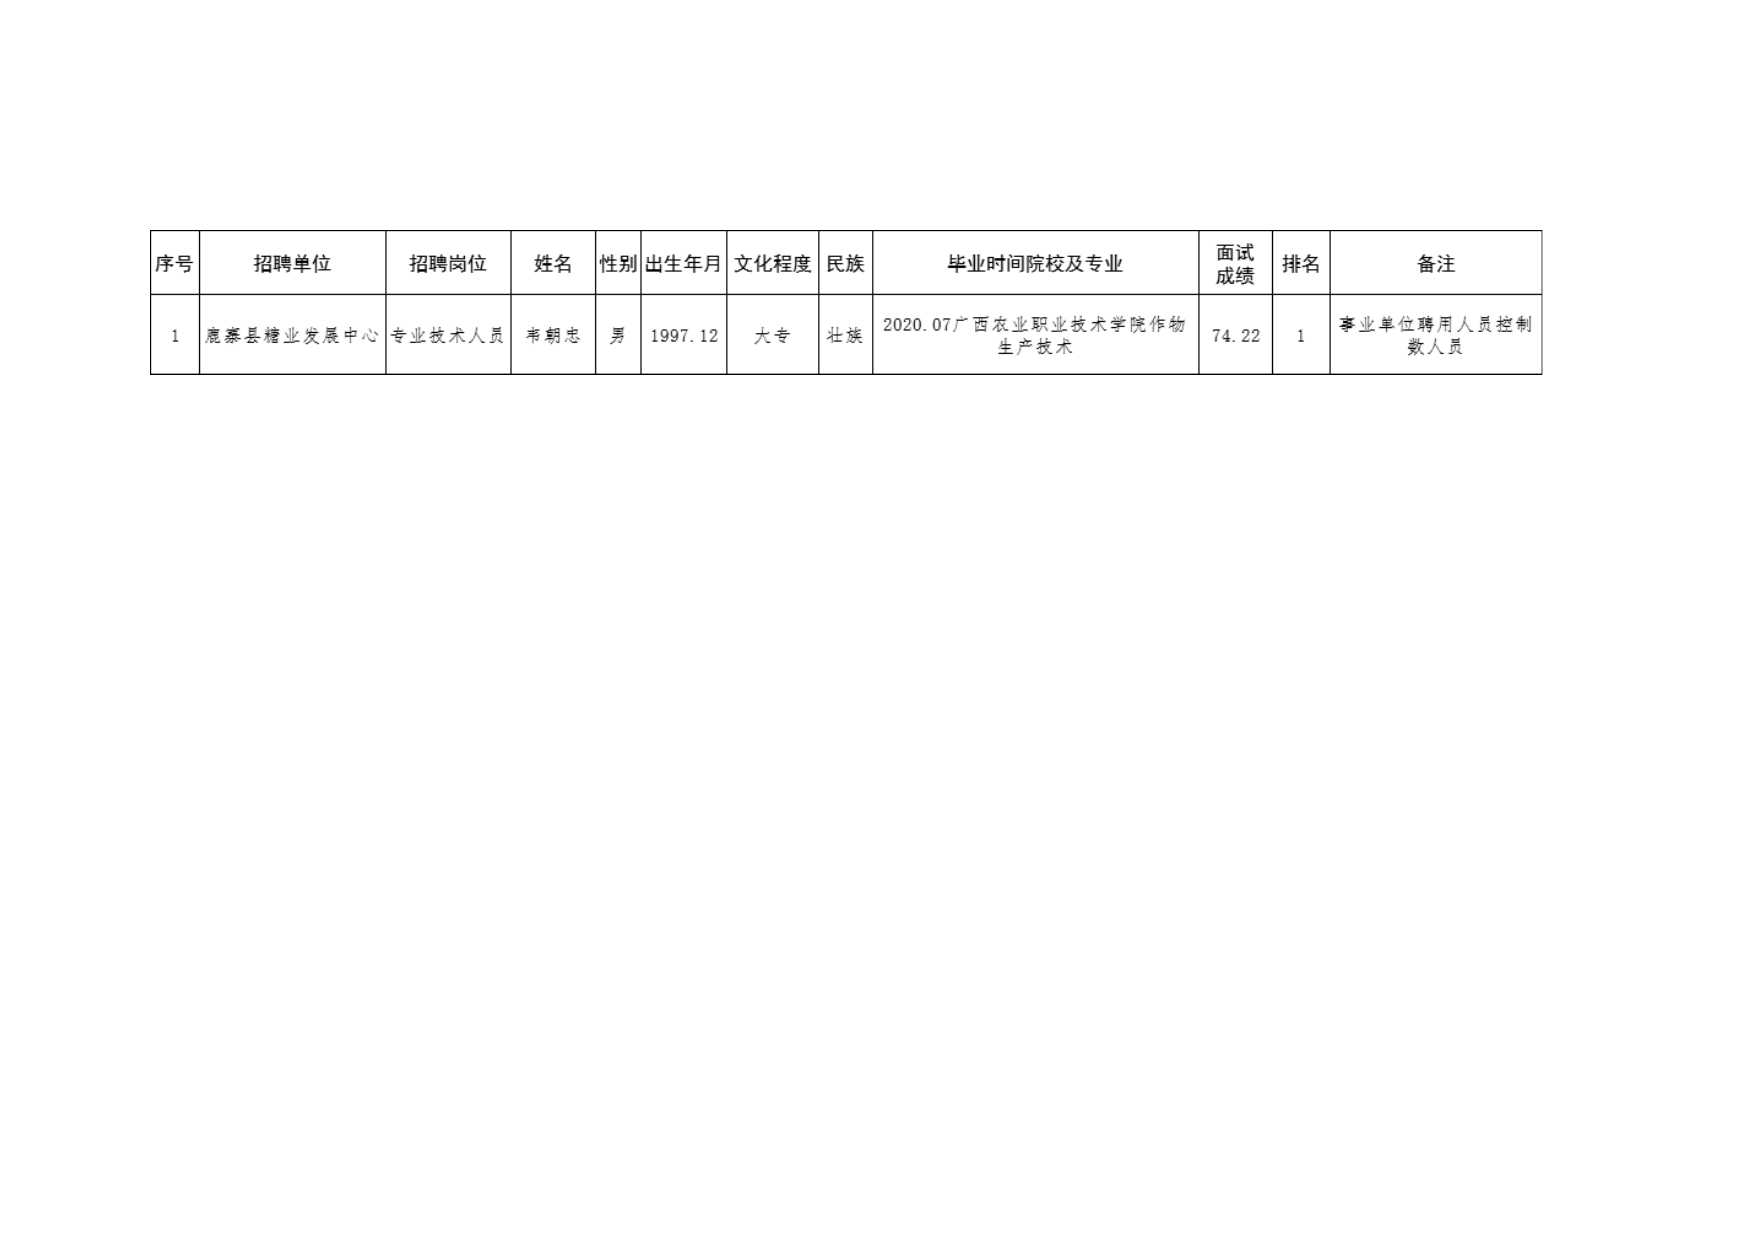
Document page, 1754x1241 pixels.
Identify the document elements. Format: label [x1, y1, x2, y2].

picture [150, 230, 1543, 375]
